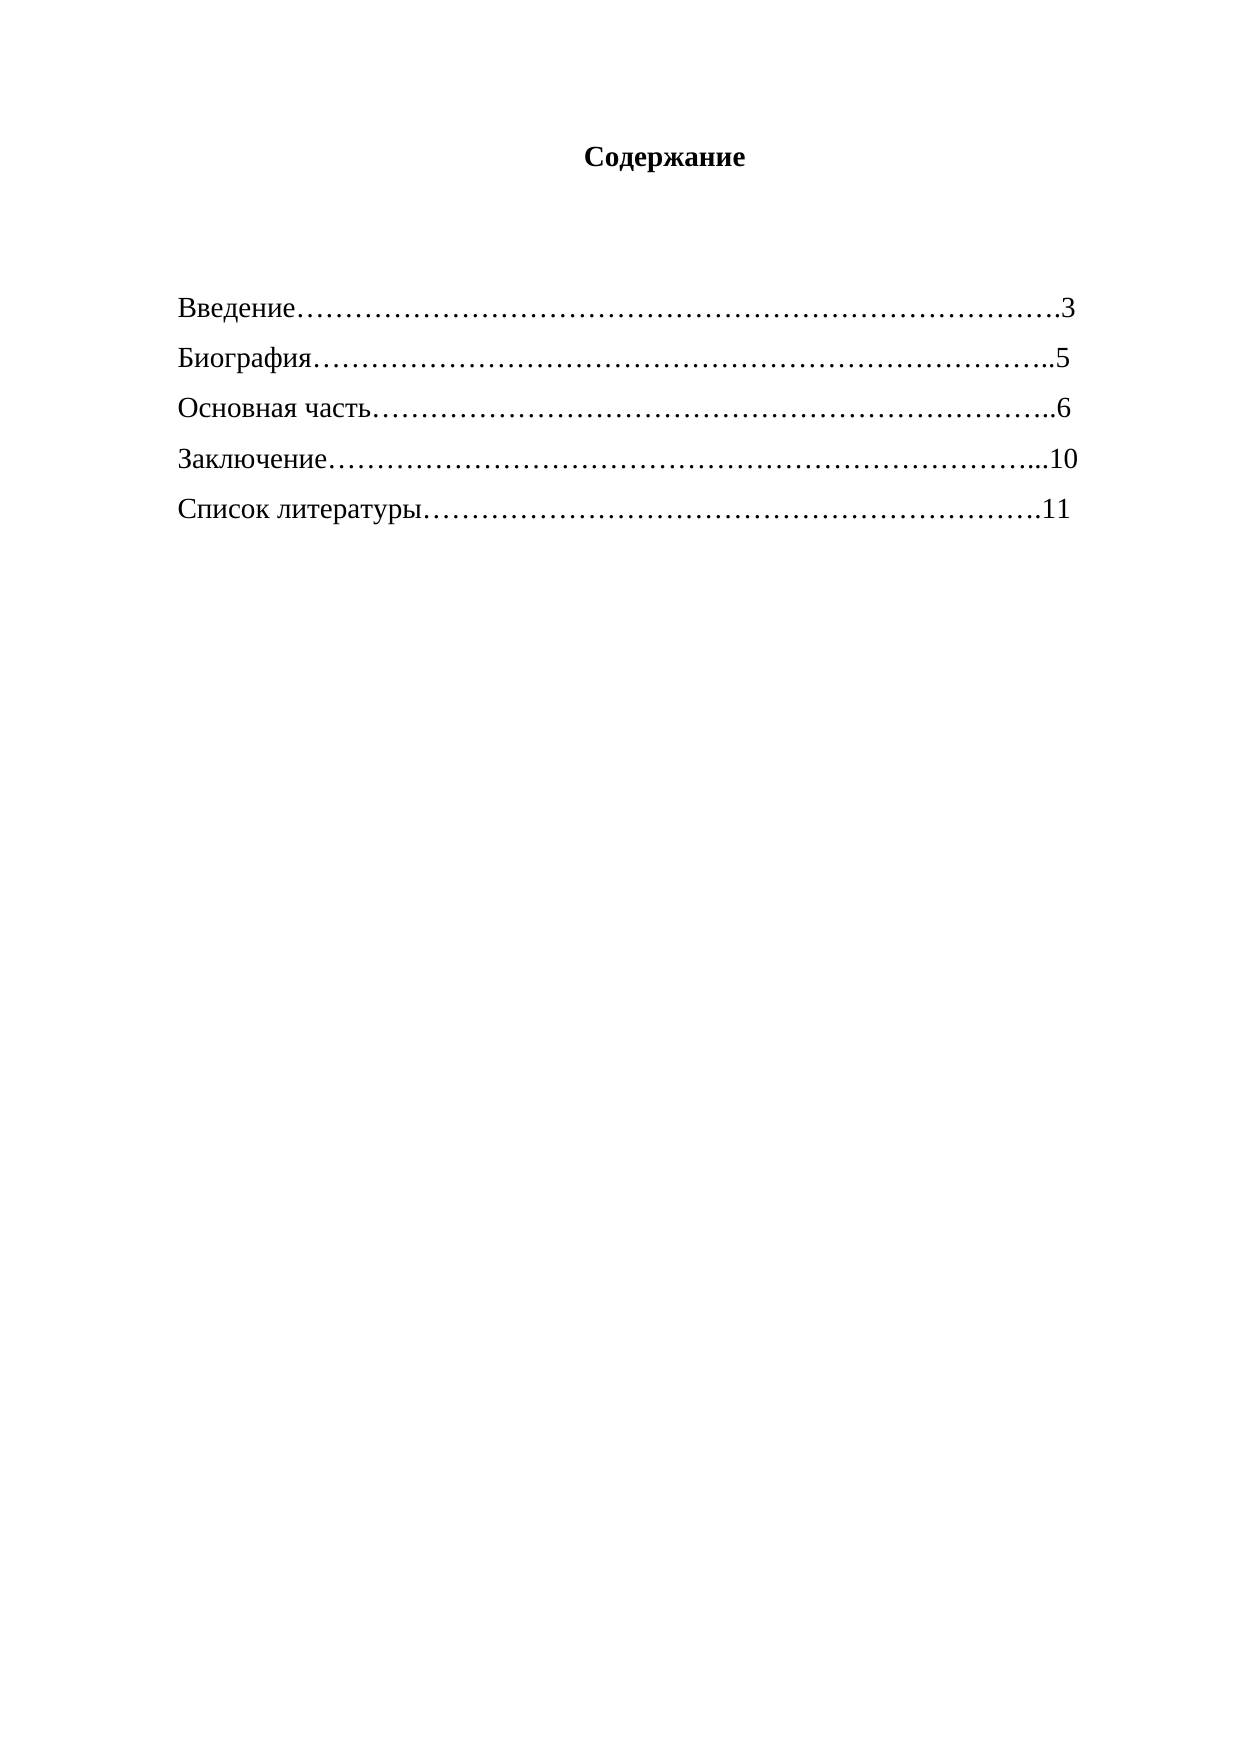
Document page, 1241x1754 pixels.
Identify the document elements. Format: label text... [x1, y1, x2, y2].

text Содержание [177, 139, 1152, 172]
text Биография…………………………………………………………………..5 [177, 340, 1152, 374]
text Список литературы……………………………………………………….11 [177, 491, 1152, 525]
text Введение…………………………………………………………………….3 [177, 290, 1152, 323]
text Заключение………………………………………………………………...10 [177, 441, 1152, 474]
text Основная часть……………………………………………………………..6 [177, 391, 1152, 424]
